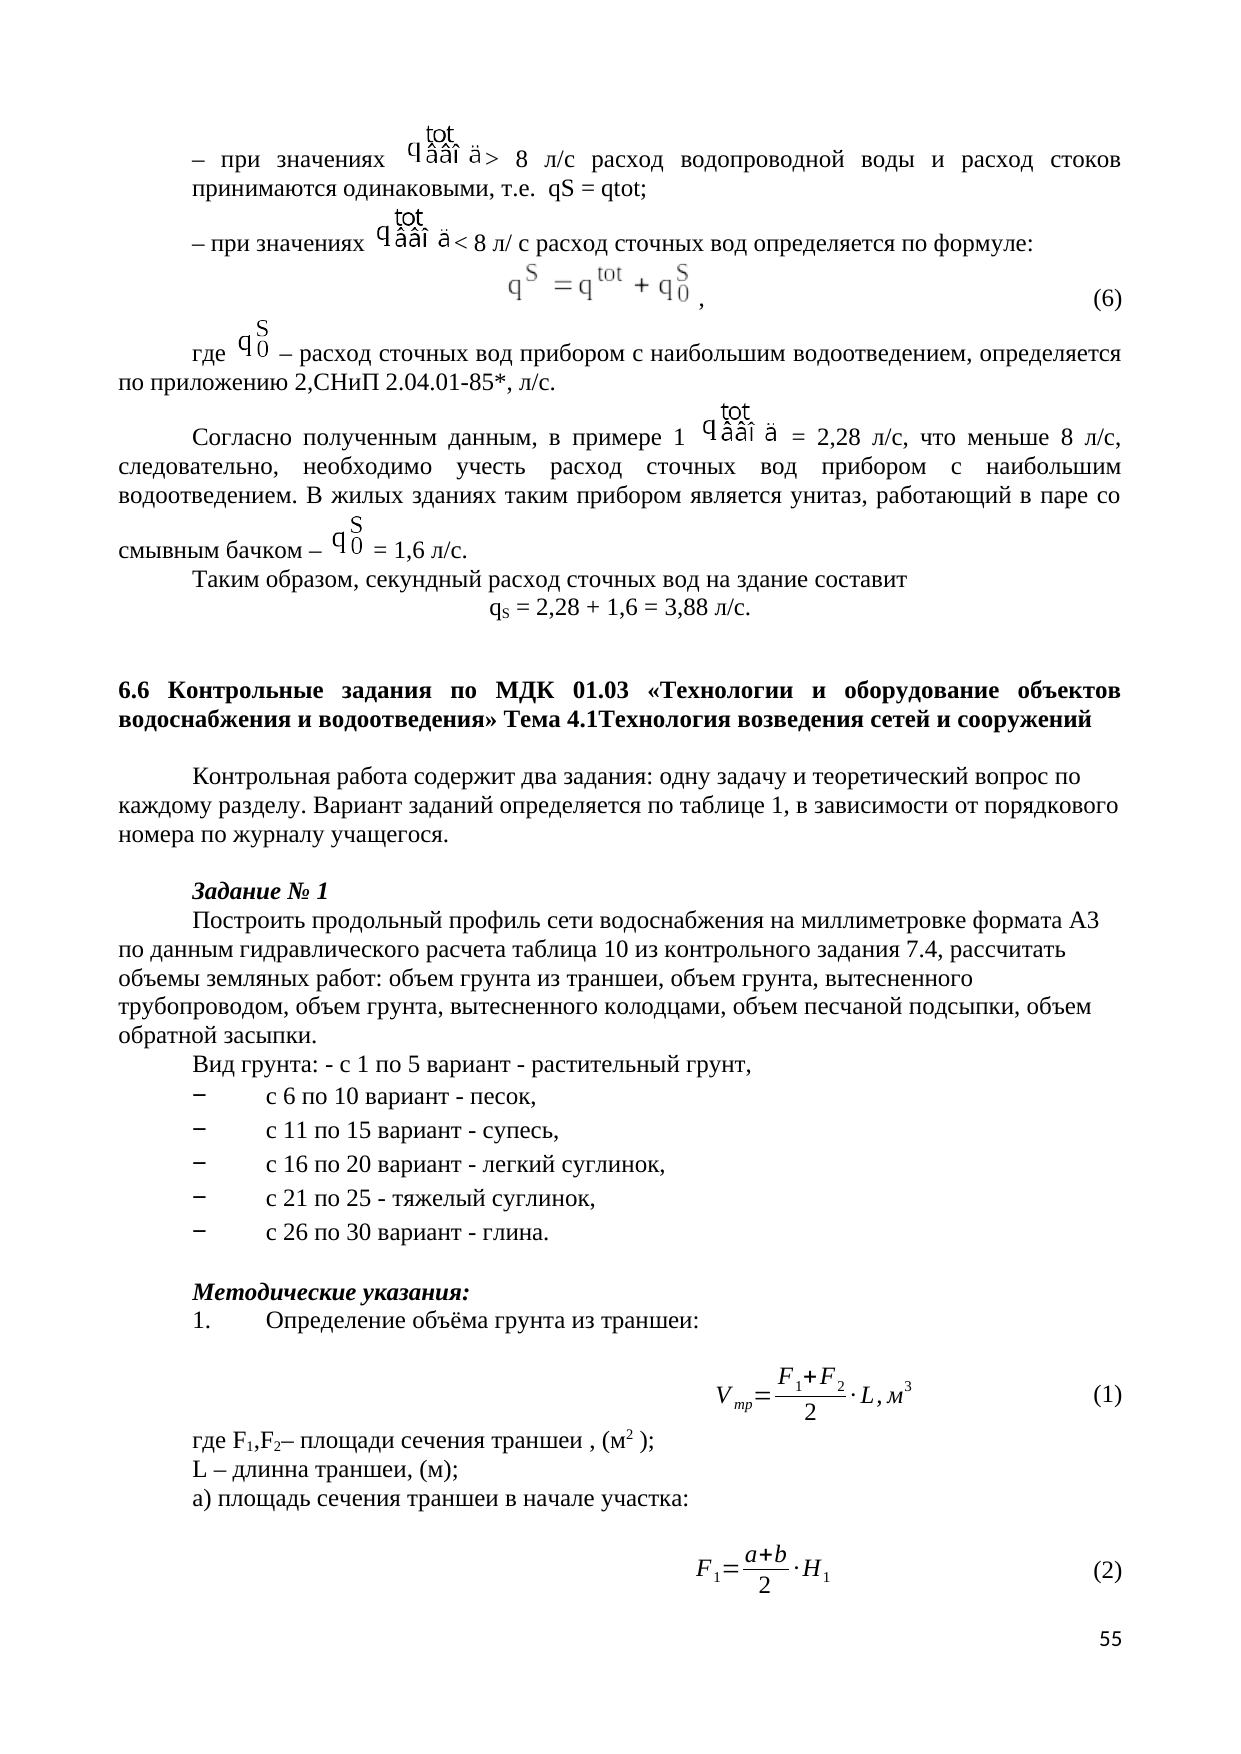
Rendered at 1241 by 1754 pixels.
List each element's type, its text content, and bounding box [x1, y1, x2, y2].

text Согласно полученным данным, в примере 1 = 2,28 л/c, что меньше 8 л/с, следовательно, необходимо учесть расход сточных вод прибором с наибольшим водоотведением. В жилых зданиях таким прибором является унитаз, работающий в паре со смывным бачком – = 1,6 л/с. [118, 396, 1122, 564]
list с 6 по 10 вариант - песок, [118, 1078, 1122, 1112]
list с 11 по 15 вариант - супесь, [118, 1112, 1122, 1146]
text Задание № 1 [118, 876, 1122, 905]
text Построить продольный профиль сети водоснабжения на миллиметровке формата А3 по данным гидравлического расчета таблица 10 из контрольного задания 7.4, рассчитать объемы земляных работ: объем грунта из траншеи, объем грунта, вытесненного трубопроводом, объем грунта, вытесненного колодцами, объем песчаной подсыпки, объем обратной засыпки. [118, 905, 1122, 1049]
text Вид грунта: - с 1 по 5 вариант - растительный грунт, [118, 1049, 1122, 1078]
text Методические указания: [118, 1277, 1122, 1305]
text L – длинна траншеи, (м); [118, 1454, 1122, 1483]
text – при значениях > 8 л/с расход водопроводной воды и расход стоков принимаются одинаковыми, т.е. qS = qtot; [192, 118, 1122, 202]
list с 26 по 30 вариант - глина. [118, 1214, 1122, 1248]
text 6.6 Контрольные задания по МДК 01.03 «Технологии и оборудование объектов водоснабжения и водоотведения» Тема 4.1Технология возведения сетей и сооружений [118, 675, 1122, 733]
text а) площадь сечения траншеи в начале участка: [118, 1483, 1122, 1512]
text где F1,F2– площади сечения траншеи , (м2 ); [118, 1426, 1122, 1454]
text (1) [118, 1334, 1122, 1426]
text где – расход сточных вод прибором с наибольшим водоотведением, определяется по приложению 2,СНиП 2.04.01-85*, л/с. [118, 312, 1122, 396]
list Определение объёма грунта из траншеи: [118, 1305, 1122, 1334]
text Таким образом, секундный расход сточных вод на здание составит [118, 564, 1122, 592]
text Контрольная работа содержит два задания: одну задачу и теоретический вопрос по каждому разделу. Вариант заданий определяется по таблице 1, в зависимости от порядкового номера по журналу учащегося. [118, 761, 1122, 848]
text qS = 2,28 + 1,6 = 3,88 л/с. [118, 592, 1122, 621]
list с 21 по 25 - тяжелый суглинок, [118, 1180, 1122, 1214]
list с 16 по 20 вариант - легкий суглинок, [118, 1146, 1122, 1180]
text – при значениях < 8 л/ с расход сточных вод определяется по формуле: [192, 202, 1122, 257]
text (2) [118, 1541, 1122, 1599]
text , (6) [192, 257, 1122, 312]
